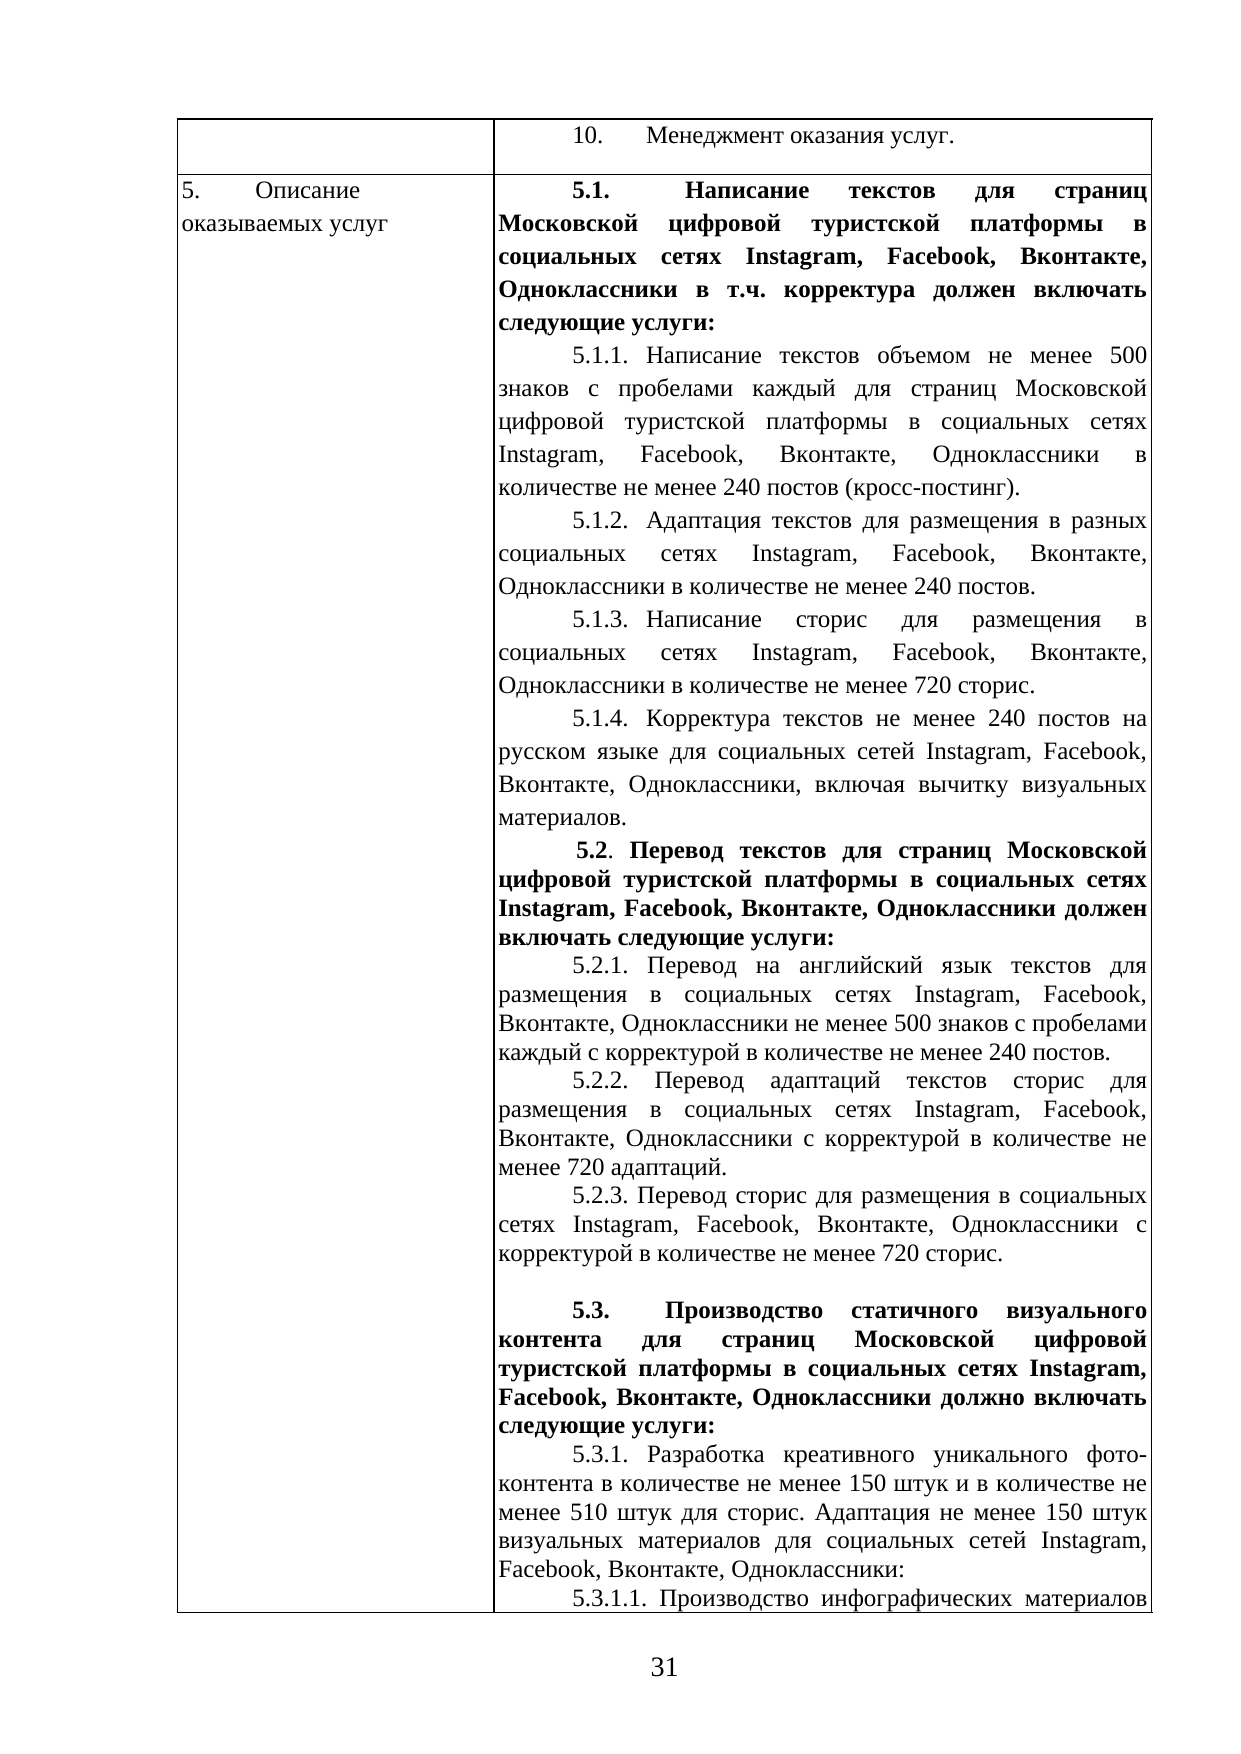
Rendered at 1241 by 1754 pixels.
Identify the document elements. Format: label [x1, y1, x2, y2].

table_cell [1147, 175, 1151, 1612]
table_cell [178, 120, 493, 173]
table_cell [178, 175, 493, 1612]
table_cell [495, 120, 1151, 173]
